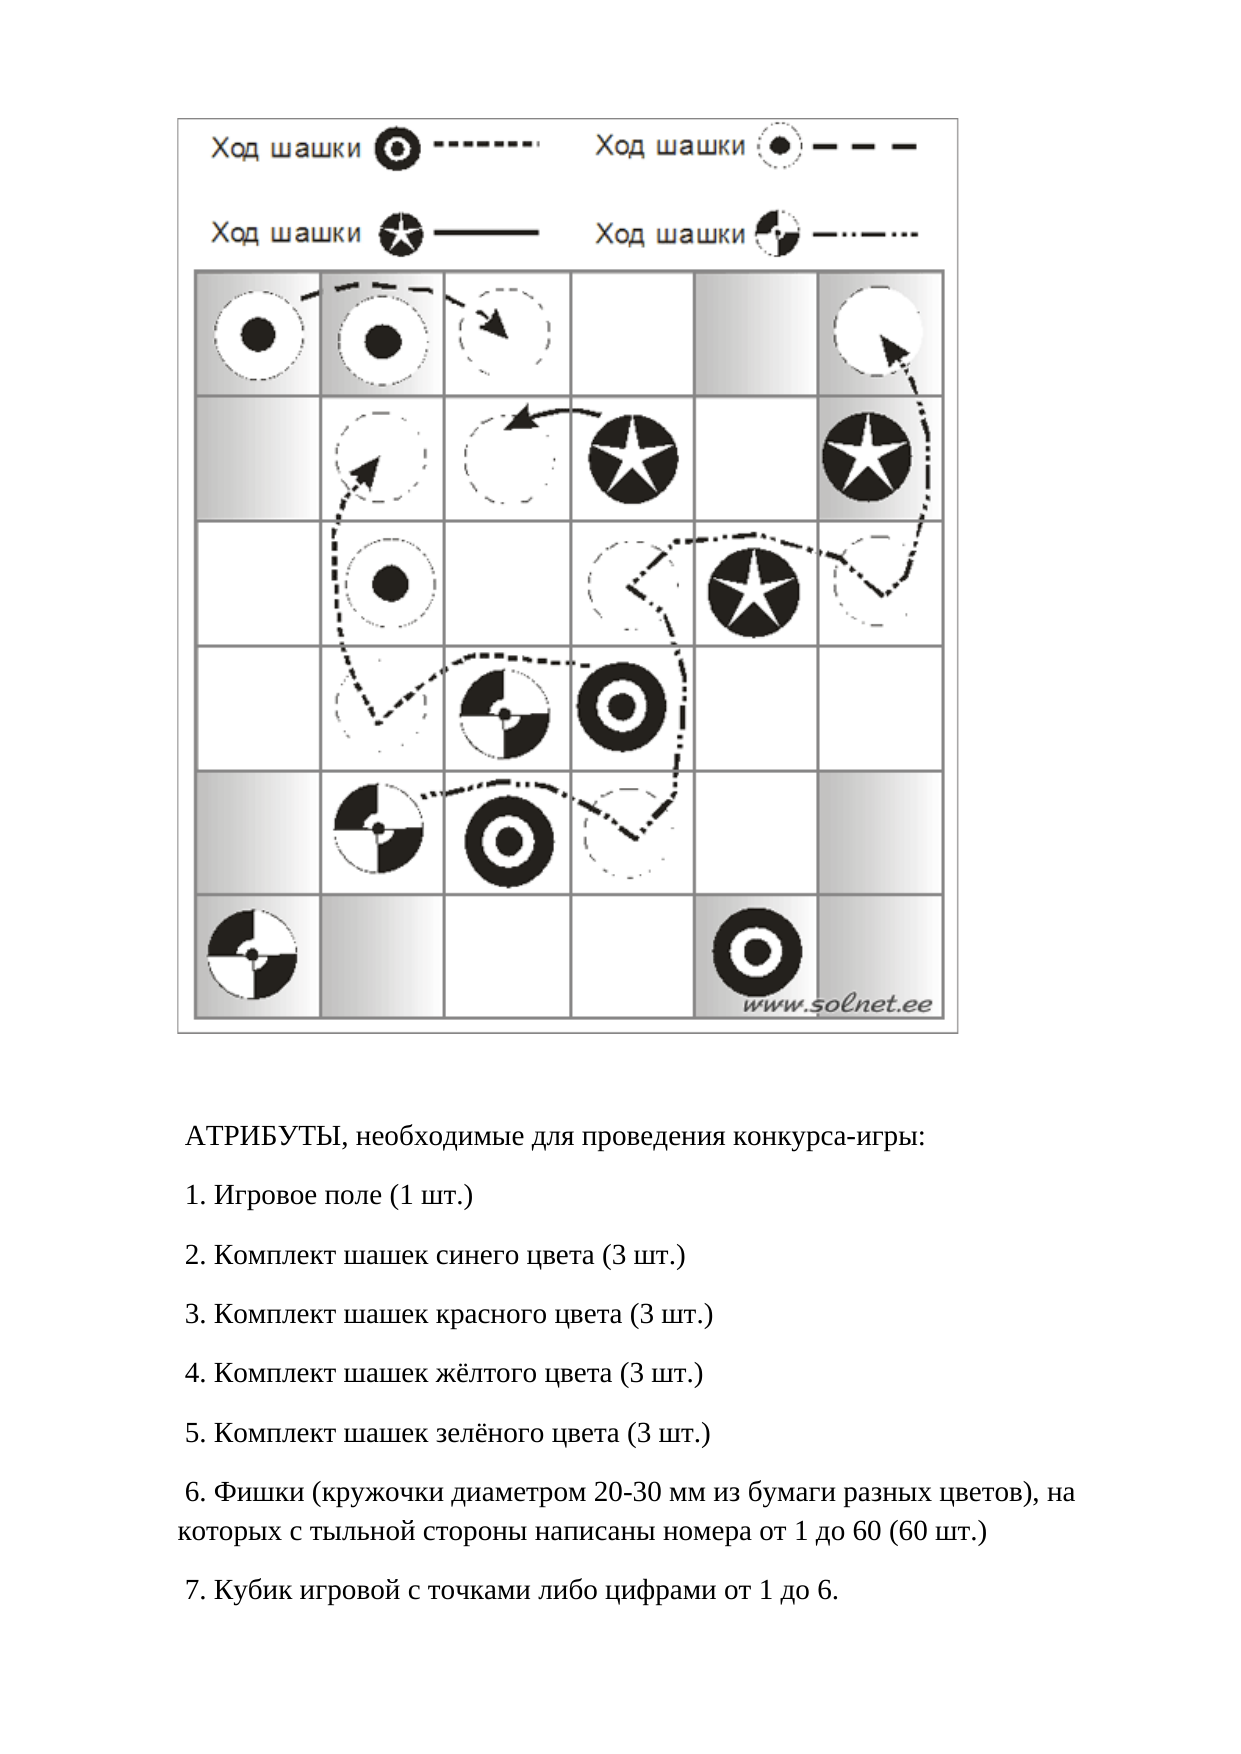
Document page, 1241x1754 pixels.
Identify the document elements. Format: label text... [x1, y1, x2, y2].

picture [177, 118, 959, 1034]
text 3. Комплект шашек красного цвета (3 шт.) [177, 1296, 1152, 1330]
text 4. Комплект шашек жёлтого цвета (3 шт.) [177, 1356, 1152, 1389]
text АТРИБУТЫ, необходимые для проведения конкурса-игры: [177, 1118, 1152, 1152]
text 1. Игровое поле (1 шт.) [177, 1177, 1152, 1211]
text 2. Комплект шашек синего цвета (3 шт.) [177, 1237, 1152, 1270]
text 7. Кубик игровой с точками либо цифрами от 1 до 6. [177, 1572, 1152, 1606]
text 5. Комплект шашек зелёного цвета (3 шт.) [177, 1415, 1152, 1448]
text 6. Фишки (кружочки диаметром 20-30 мм из бумаги разных цветов), на которых с тыльной стороны написаны номера от 1 до 60 (60 шт.) [177, 1474, 1152, 1546]
